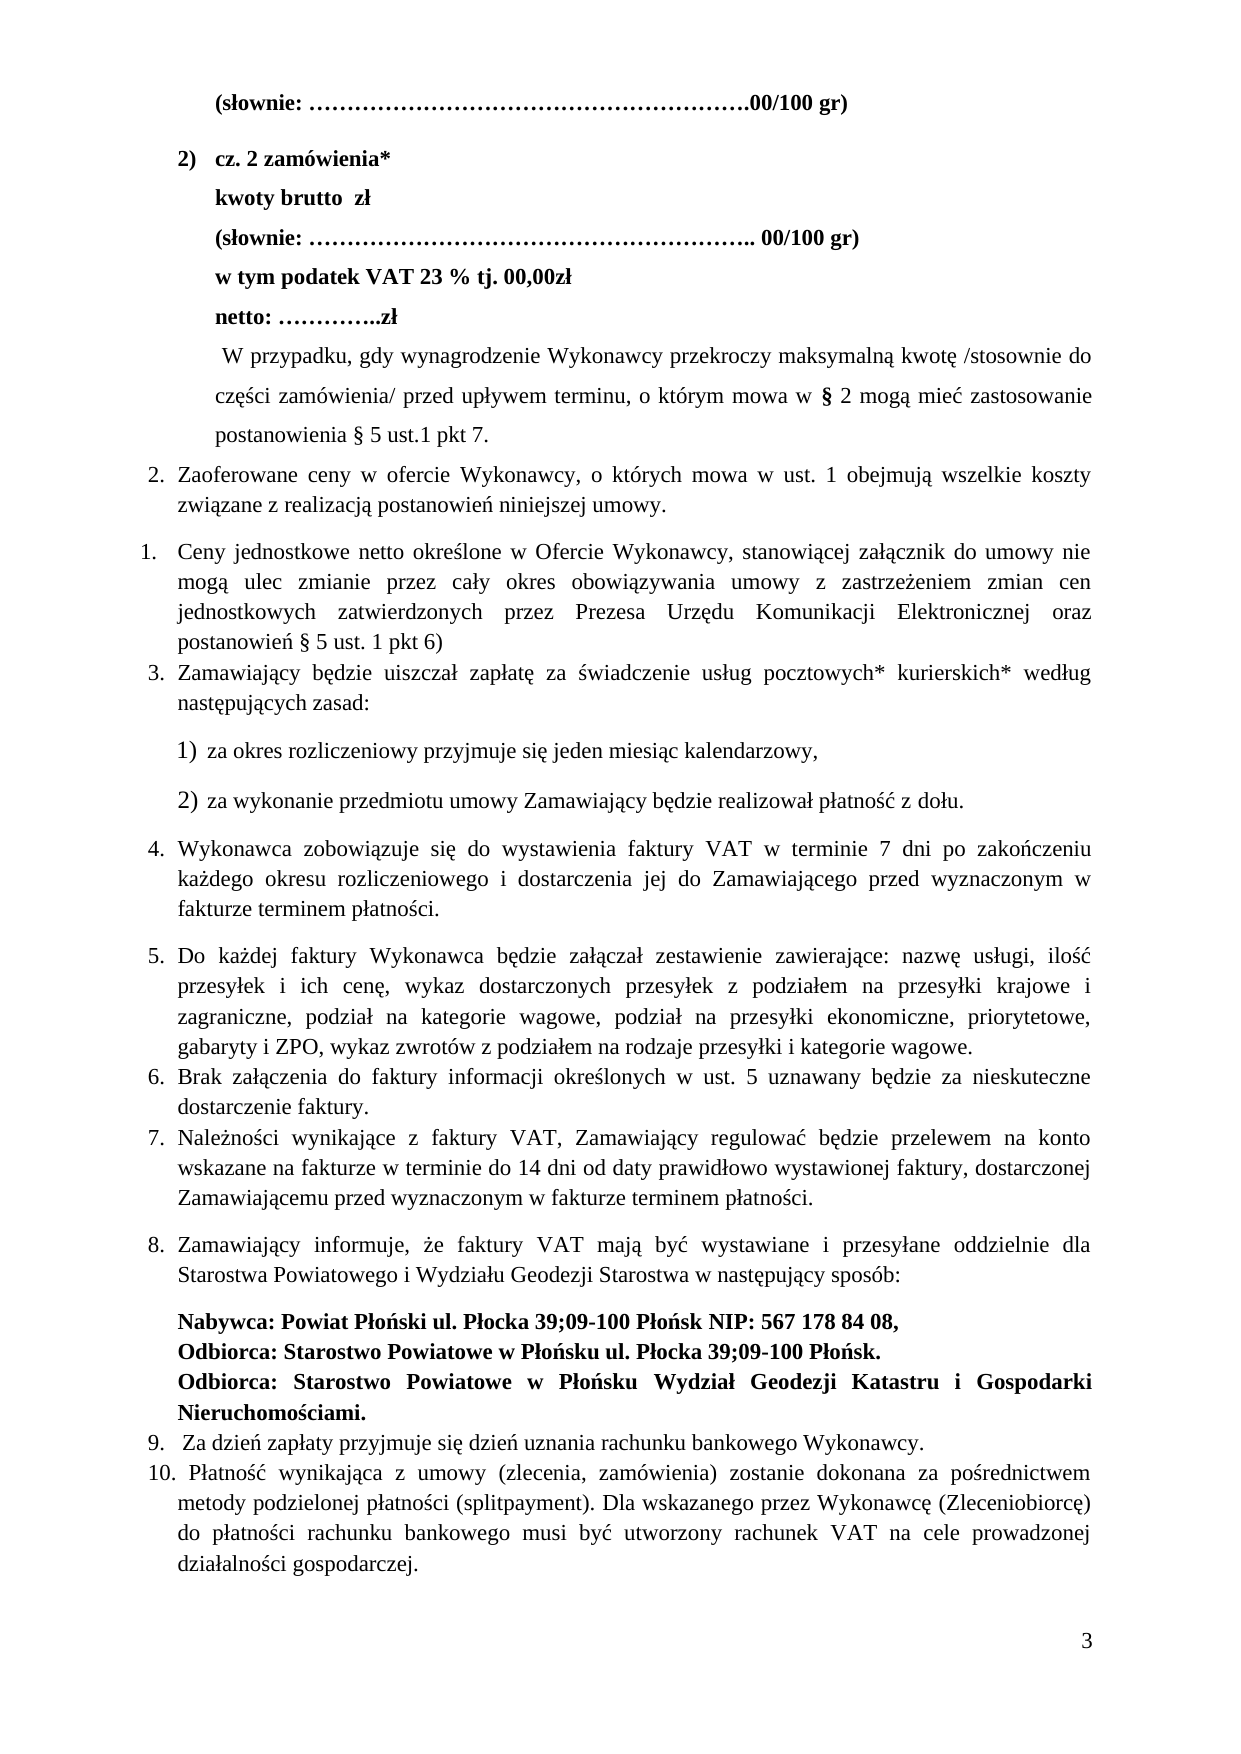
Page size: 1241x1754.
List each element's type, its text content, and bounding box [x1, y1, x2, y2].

list Wykonawca zobowiązuje się do wystawienia faktury VAT w terminie 7 dni po zakończeniu każdego okresu rozliczeniowego i dostarczenia jej do Zamawiającego przed wyznaczonym w fakturze terminem płatności. [148, 835, 1092, 922]
list Ceny jednostkowe netto określone w Ofercie Wykonawcy, stanowiącej załącznik do umowy nie mogą ulec zmianie przez cały okres obowiązywania umowy z zastrzeżeniem zmian cen jednostkowych zatwierdzonych przez Prezesa Urzędu Komunikacji Elektronicznej oraz postanowień § 5 ust. 1 pkt 6) [140, 538, 1092, 655]
list Zamawiający informuje, że faktury VAT mają być wystawiane i przesyłane oddzielnie dla Starostwa Powiatowego i Wydziału Geodezji Starostwa w następujący sposób: [148, 1231, 1092, 1287]
list Zaoferowane ceny w ofercie Wykonawcy, o których mowa w ust. 1 obejmują wszelkie koszty związane z realizacją postanowień niniejszej umowy. [148, 461, 1092, 517]
list Brak załączenia do faktury informacji określonych w ust. 5 uznawany będzie za nieskuteczne dostarczenie faktury. [148, 1063, 1092, 1120]
text (słownie: ………………………………………………….00/100 gr) [215, 89, 1092, 115]
list za okres rozliczeniowy przyjmuje się jeden miesiąc kalendarzowy, [176, 736, 1092, 764]
text 10. Płatność wynikająca z umowy (zlecenia, zamówienia) zostanie dokonana za pośrednictwem metody podzielonej płatności (splitpayment). Dla wskazanego przez Wykonawcę (Zleceniobiorcę) do płatności rachunku bankowego musi być utworzony rachunek VAT na cele prowadzonej działalności gospodarczej. [148, 1459, 1092, 1576]
text w tym podatek VAT 23 % tj. 00,00zł [215, 263, 1092, 289]
text kwoty brutto zł [215, 184, 1092, 211]
list za wykonanie przedmiotu umowy Zamawiający będzie realizował płatność z dołu. [177, 785, 1092, 814]
text Nabywca: Powiat Płoński ul. Płocka 39;09-100 Płońsk NIP: 567 178 84 08, [177, 1308, 1092, 1334]
text (słownie: ………………………………………………….. 00/100 gr) [215, 224, 1092, 250]
text W przypadku, gdy wynagrodzenie Wykonawcy przekroczy maksymalną kwotę /stosownie do części zamówienia/ przed upływem terminu, o którym mowa w § 2 mogą mieć zastosowanie postanowienia § 5 ust.1 pkt 7. [215, 342, 1092, 447]
text Odbiorca: Starostwo Powiatowe w Płońsku Wydział Geodezji Katastru i Gospodarki Nieruchomościami. [177, 1368, 1092, 1425]
text Odbiorca: Starostwo Powiatowe w Płońsku ul. Płocka 39;09-100 Płońsk. [177, 1338, 1092, 1364]
list Do każdej faktury Wykonawca będzie załączał zestawienie zawierające: nazwę usługi, ilość przesyłek i ich cenę, wykaz dostarczonych przesyłek z podziałem na przesyłki krajowe i zagraniczne, podział na kategorie wagowe, podział na przesyłki ekonomiczne, priorytetowe, gabaryty i ZPO, wykaz zwrotów z podziałem na rodzaje przesyłki i kategorie wagowe. [148, 942, 1092, 1059]
list Należności wynikające z faktury VAT, Zamawiający regulować będzie przelewem na konto wskazane na fakturze w terminie do 14 dni od daty prawidłowo wystawionej faktury, dostarczonej Zamawiającemu przed wyznaczonym w fakturze terminem płatności. [148, 1123, 1092, 1210]
text 9. Za dzień zapłaty przyjmuje się dzień uznania rachunku bankowego Wykonawcy. [148, 1429, 1092, 1455]
text netto: …………..zł [215, 303, 1092, 329]
list Zamawiający będzie uiszczał zapłatę za świadczenie usług pocztowych* kurierskich* według następujących zasad: [148, 658, 1092, 715]
list cz. 2 zamówienia* [177, 145, 1092, 171]
